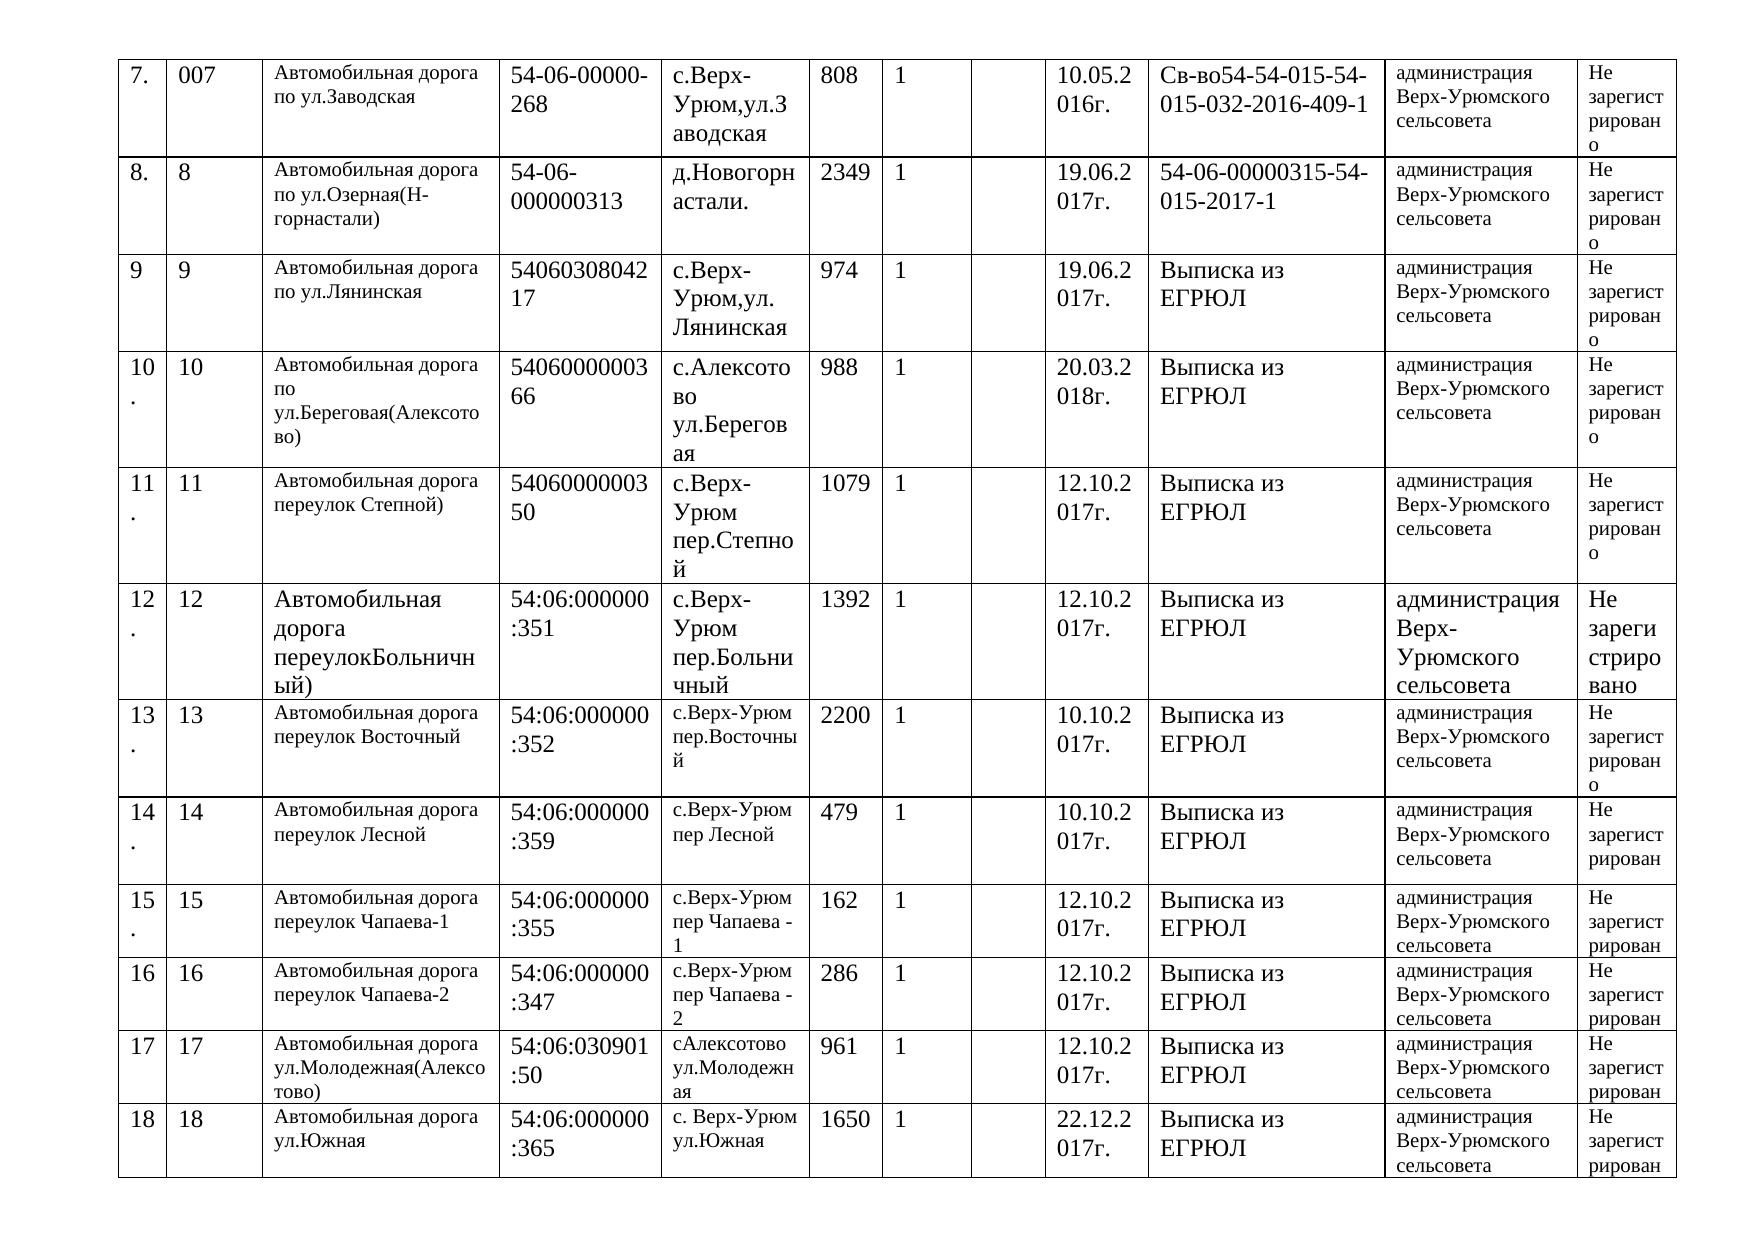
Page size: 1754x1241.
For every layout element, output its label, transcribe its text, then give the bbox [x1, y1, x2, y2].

table_cell 007 [167, 60, 262, 156]
table_cell с.Верх-Урюм пер Лесной [662, 798, 809, 884]
table_cell 15 [167, 885, 262, 957]
table_cell 961 [810, 1031, 882, 1103]
table_cell 18 [167, 1104, 262, 1177]
table_cell Автомобильная дорога по ул.Озерная(Н-горнастали) [263, 158, 499, 254]
table_cell Не зарегистрировано [1578, 158, 1676, 254]
table_cell 12 [167, 584, 262, 699]
table_cell 18 [119, 1104, 166, 1177]
table_cell 54-06-00000-268 [500, 60, 661, 156]
table_cell Не зарегистрировано [1578, 700, 1676, 796]
table_cell с.Верх-Урюм,ул.Заводская [662, 60, 809, 156]
table_cell 1 [883, 352, 971, 467]
table_cell Не зарегистрирован [1578, 885, 1676, 957]
table_cell администрация Верх-Урюмского сельсовета [1386, 352, 1577, 467]
table_cell администрация Верх-Урюмского сельсовета [1386, 255, 1577, 351]
table_cell 54:06:000000:365 [500, 1104, 661, 1177]
table_cell 10 [167, 352, 262, 467]
table_cell 54-06-00000315-54-015-2017-1 [1149, 158, 1384, 254]
table_cell Не зарегистрирован [1578, 1104, 1676, 1177]
table_cell 479 [810, 798, 882, 884]
table_cell [972, 1031, 1045, 1103]
table_cell 17 [167, 1031, 262, 1103]
table_cell Не зарегистрировано [1578, 468, 1676, 583]
table_cell [972, 584, 1045, 699]
table_cell администрация Верх-Урюмского сельсовета [1386, 958, 1577, 1030]
table_cell Не зарегистрирован [1578, 1031, 1676, 1103]
table_cell Автомобильная дорога переулок Степной) [263, 468, 499, 583]
table_cell 988 [810, 352, 882, 467]
table_cell [972, 158, 1045, 254]
table_cell Автомобильная дорога переулок Чапаева-1 [263, 885, 499, 957]
table_cell Не зарегистрировано [1578, 255, 1676, 351]
table_cell [972, 255, 1045, 351]
table_cell 19.06.2017г. [1046, 158, 1148, 254]
table_cell администрация Верх-Урюмского сельсовета [1386, 885, 1577, 957]
table_cell 8. [119, 158, 166, 254]
table_cell 54:06:000000:347 [500, 958, 661, 1030]
table_cell [972, 885, 1045, 957]
table_cell администрация Верх-Урюмского сельсовета [1386, 700, 1577, 796]
table_cell с.Верх-Урюм пер.Степной [662, 468, 809, 583]
table_cell 1 [883, 60, 971, 156]
table_cell [972, 60, 1045, 156]
table_cell с.Верх-Урюм,ул. Лянинская [662, 255, 809, 351]
table_cell Выписка из ЕГРЮЛ [1149, 958, 1384, 1030]
table_cell Не зарегистрирован [1578, 798, 1676, 884]
table_cell 1 [883, 1031, 971, 1103]
table_cell 11. [119, 468, 166, 583]
table_cell 5406000000350 [500, 468, 661, 583]
table_cell 1079 [810, 468, 882, 583]
table_cell 1 [883, 468, 971, 583]
table_cell 54:06:000000:352 [500, 700, 661, 796]
table_cell администрация Верх-Урюмского сельсовета [1386, 158, 1577, 254]
table_cell 5406030804217 [500, 255, 661, 351]
table_cell 8 [167, 158, 262, 254]
table_cell [972, 798, 1045, 884]
table_cell 9 [119, 255, 166, 351]
table_cell Выписка из ЕГРЮЛ [1149, 798, 1384, 884]
table_cell 9 [167, 255, 262, 351]
table_cell 1392 [810, 584, 882, 699]
table_cell администрация Верх-Урюмского сельсовета [1386, 584, 1577, 699]
table_cell 10.10.2017г. [1046, 700, 1148, 796]
table_cell 2349 [810, 158, 882, 254]
table_cell 13. [119, 700, 166, 796]
table_cell Не зарегистрирован [1578, 958, 1676, 1030]
table_cell 13 [167, 700, 262, 796]
table_cell 10.05.2016г. [1046, 60, 1148, 156]
table_cell 12.10.2017г. [1046, 584, 1148, 699]
table_cell администрация Верх-Урюмского сельсовета [1386, 1031, 1577, 1103]
table_cell с.Верх-Урюм пер Чапаева -2 [662, 958, 809, 1030]
table_cell 54:06:000000:355 [500, 885, 661, 957]
table_cell Автомобильная дорога по ул.Заводская [263, 60, 499, 156]
table_cell 54:06:030901:50 [500, 1031, 661, 1103]
table_cell Автомобильная дорога по ул.Лянинская [263, 255, 499, 351]
table_cell 1 [883, 584, 971, 699]
table_cell [972, 700, 1045, 796]
table_cell администрация Верх-Урюмского сельсовета [1386, 798, 1577, 884]
table_cell Выписка из ЕГРЮЛ [1149, 468, 1384, 583]
table_cell [972, 468, 1045, 583]
table_cell Выписка из ЕГРЮЛ [1149, 1104, 1384, 1177]
table_cell 1650 [810, 1104, 882, 1177]
table_cell 974 [810, 255, 882, 351]
table_cell 10. [119, 352, 166, 467]
table_cell 16 [119, 958, 166, 1030]
table_cell 1 [883, 158, 971, 254]
table_cell Автомобильная дорога ул.Южная [263, 1104, 499, 1177]
table_cell 12.10.2017г. [1046, 958, 1148, 1030]
table_cell Автомобильная дорога переулок Чапаева-2 [263, 958, 499, 1030]
table_cell Выписка из ЕГРЮЛ [1149, 255, 1384, 351]
table_cell 10.10.2017г. [1046, 798, 1148, 884]
table_cell 12.10.2017г. [1046, 1031, 1148, 1103]
table_cell 162 [810, 885, 882, 957]
table_cell 1 [883, 700, 971, 796]
table_cell д.Новогорнастали. [662, 158, 809, 254]
table_cell 54:06:000000:351 [500, 584, 661, 699]
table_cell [1386, 1104, 1577, 1177]
table_cell сАлексотово ул.Молодежная [662, 1031, 809, 1103]
table_cell 20.03.2018г. [1046, 352, 1148, 467]
table_cell 15. [119, 885, 166, 957]
table_cell [972, 352, 1045, 467]
table_cell 12.10.2017г. [1046, 468, 1148, 583]
table_cell [972, 958, 1045, 1030]
table_cell 16 [167, 958, 262, 1030]
table_cell 11 [167, 468, 262, 583]
table_cell Автомобильная дорога ул.Молодежная(Алексотово) [263, 1031, 499, 1103]
table_cell [972, 1104, 1045, 1177]
table_cell с.Верх-Урюм пер.Восточный [662, 700, 809, 796]
table_cell 2200 [810, 700, 882, 796]
table_cell Автомобильная дорога переулок Восточный [263, 700, 499, 796]
table_cell 14. [119, 798, 166, 884]
table_cell Не зарегистрировано [1578, 352, 1676, 467]
table_cell Св-во54-54-015-54-015-032-2016-409-1 [1149, 60, 1384, 156]
table_cell 12. [119, 584, 166, 699]
table_cell Выписка из ЕГРЮЛ [1149, 352, 1384, 467]
table_cell Не зарегистрировано [1578, 60, 1676, 156]
table_cell Автомобильная дорога переулокБольничный) [263, 584, 499, 699]
table_cell 1 [883, 1104, 971, 1177]
table_cell 7. [119, 60, 166, 156]
table_cell 5406000000366 [500, 352, 661, 467]
table_cell 1 [883, 958, 971, 1030]
table_cell 19.06.2017г. [1046, 255, 1148, 351]
table_cell с.Верх-Урюм пер.Больничный [662, 584, 809, 699]
table_cell 1 [883, 885, 971, 957]
table_cell 286 [810, 958, 882, 1030]
table_cell администрация Верх-Урюмского сельсовета [1386, 468, 1577, 583]
table_cell Не зарегистрировано [1578, 584, 1676, 699]
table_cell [1386, 60, 1577, 156]
table_cell 808 [810, 60, 882, 156]
table_cell Выписка из ЕГРЮЛ [1149, 700, 1384, 796]
table_cell с.Алексотово ул.Береговая [662, 352, 809, 467]
table_cell 1 [883, 798, 971, 884]
table_cell 54-06-000000313 [500, 158, 661, 254]
table_cell Выписка из ЕГРЮЛ [1149, 584, 1384, 699]
table_cell 14 [167, 798, 262, 884]
table_cell Выписка из ЕГРЮЛ [1149, 1031, 1384, 1103]
table_cell Выписка из ЕГРЮЛ [1149, 885, 1384, 957]
table_cell Автомобильная дорога переулок Лесной [263, 798, 499, 884]
table_cell 54:06:000000:359 [500, 798, 661, 884]
table_cell 1 [883, 255, 971, 351]
table_cell 22.12.2017г. [1046, 1104, 1148, 1177]
table_cell с. Верх-Урюм ул.Южная [662, 1104, 809, 1177]
table_cell Автомобильная дорога по ул.Береговая(Алексотово) [263, 352, 499, 467]
table_cell 17 [119, 1031, 166, 1103]
table_cell с.Верх-Урюм пер Чапаева -1 [662, 885, 809, 957]
table_cell 12.10.2017г. [1046, 885, 1148, 957]
